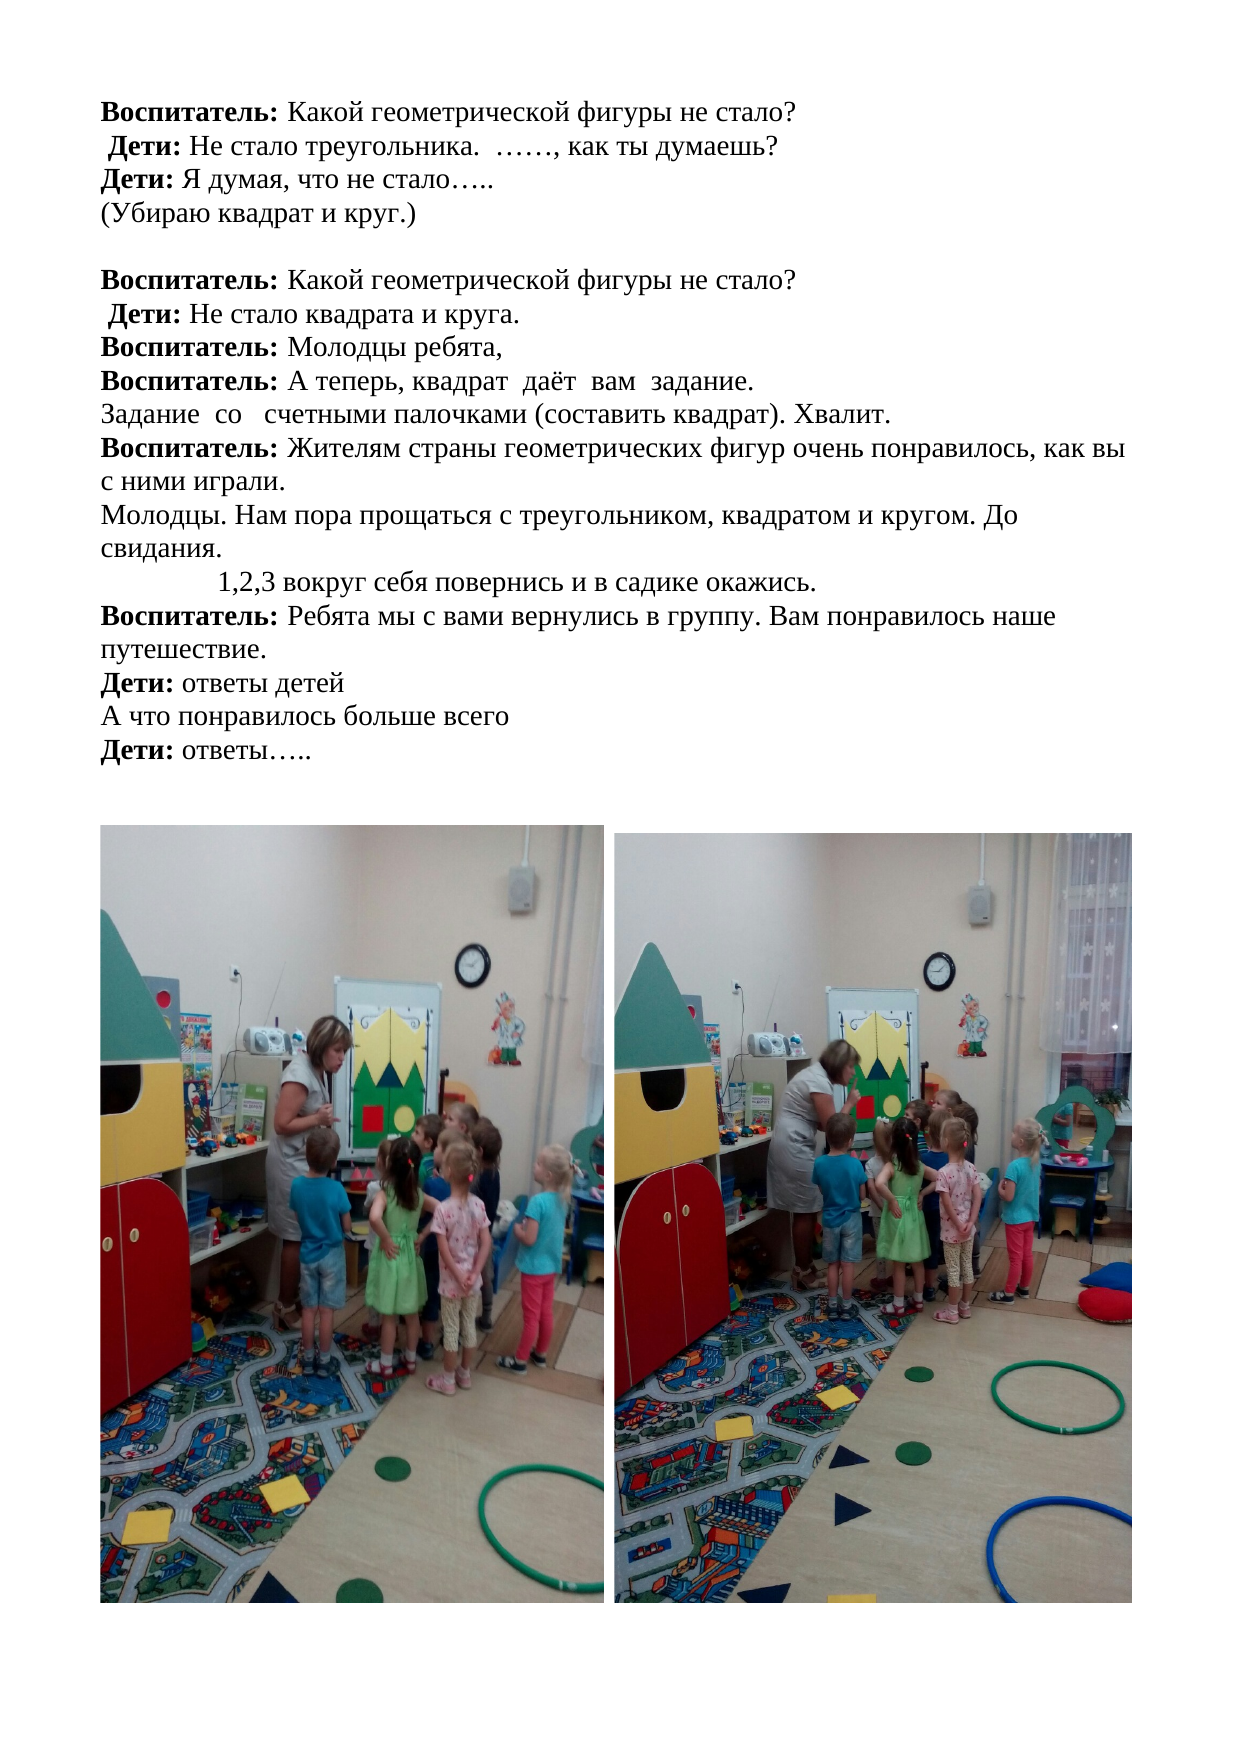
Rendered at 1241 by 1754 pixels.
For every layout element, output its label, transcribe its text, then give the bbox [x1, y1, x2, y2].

text Дети: Не стало треугольника. ……, как ты думаешь? [100, 128, 1140, 162]
text 1,2,3 вокруг себя повернись и в садике окажись. [100, 564, 1140, 598]
text Воспитатель: Ребята мы с вами вернулись в группу. Вам понравилось наше путешествие. [100, 598, 1140, 665]
text Дети: ответы….. [100, 732, 1140, 765]
text Воспитатель: Какой геометрической фигуры не стало? [100, 262, 1140, 296]
text Задание со счетными палочками (составить квадрат). Хвалит. [100, 396, 1140, 430]
text Воспитатель: Какой геометрической фигуры не стало? [100, 94, 1140, 128]
picture [100, 825, 604, 1603]
text Дети: ответы детей [100, 665, 1140, 698]
text Молодцы. Нам пора прощаться с треугольником, квадратом и кругом. До свидания. [100, 497, 1140, 564]
text Воспитатель: Жителям страны геометрических фигур очень понравилось, как вы с ними играли. [100, 430, 1140, 497]
text Воспитатель: Молодцы ребята, [100, 329, 1140, 363]
picture [614, 833, 1132, 1603]
text А что понравилось больше всего [100, 698, 1140, 732]
text Дети: Не стало квадрата и круга. [100, 296, 1140, 329]
text Дети: Я думая, что не стало….. [100, 162, 1140, 195]
text Воспитатель: А теперь, квадрат даёт вам задание. [100, 363, 1140, 396]
text (Убираю квадрат и круг.) [100, 195, 1140, 229]
